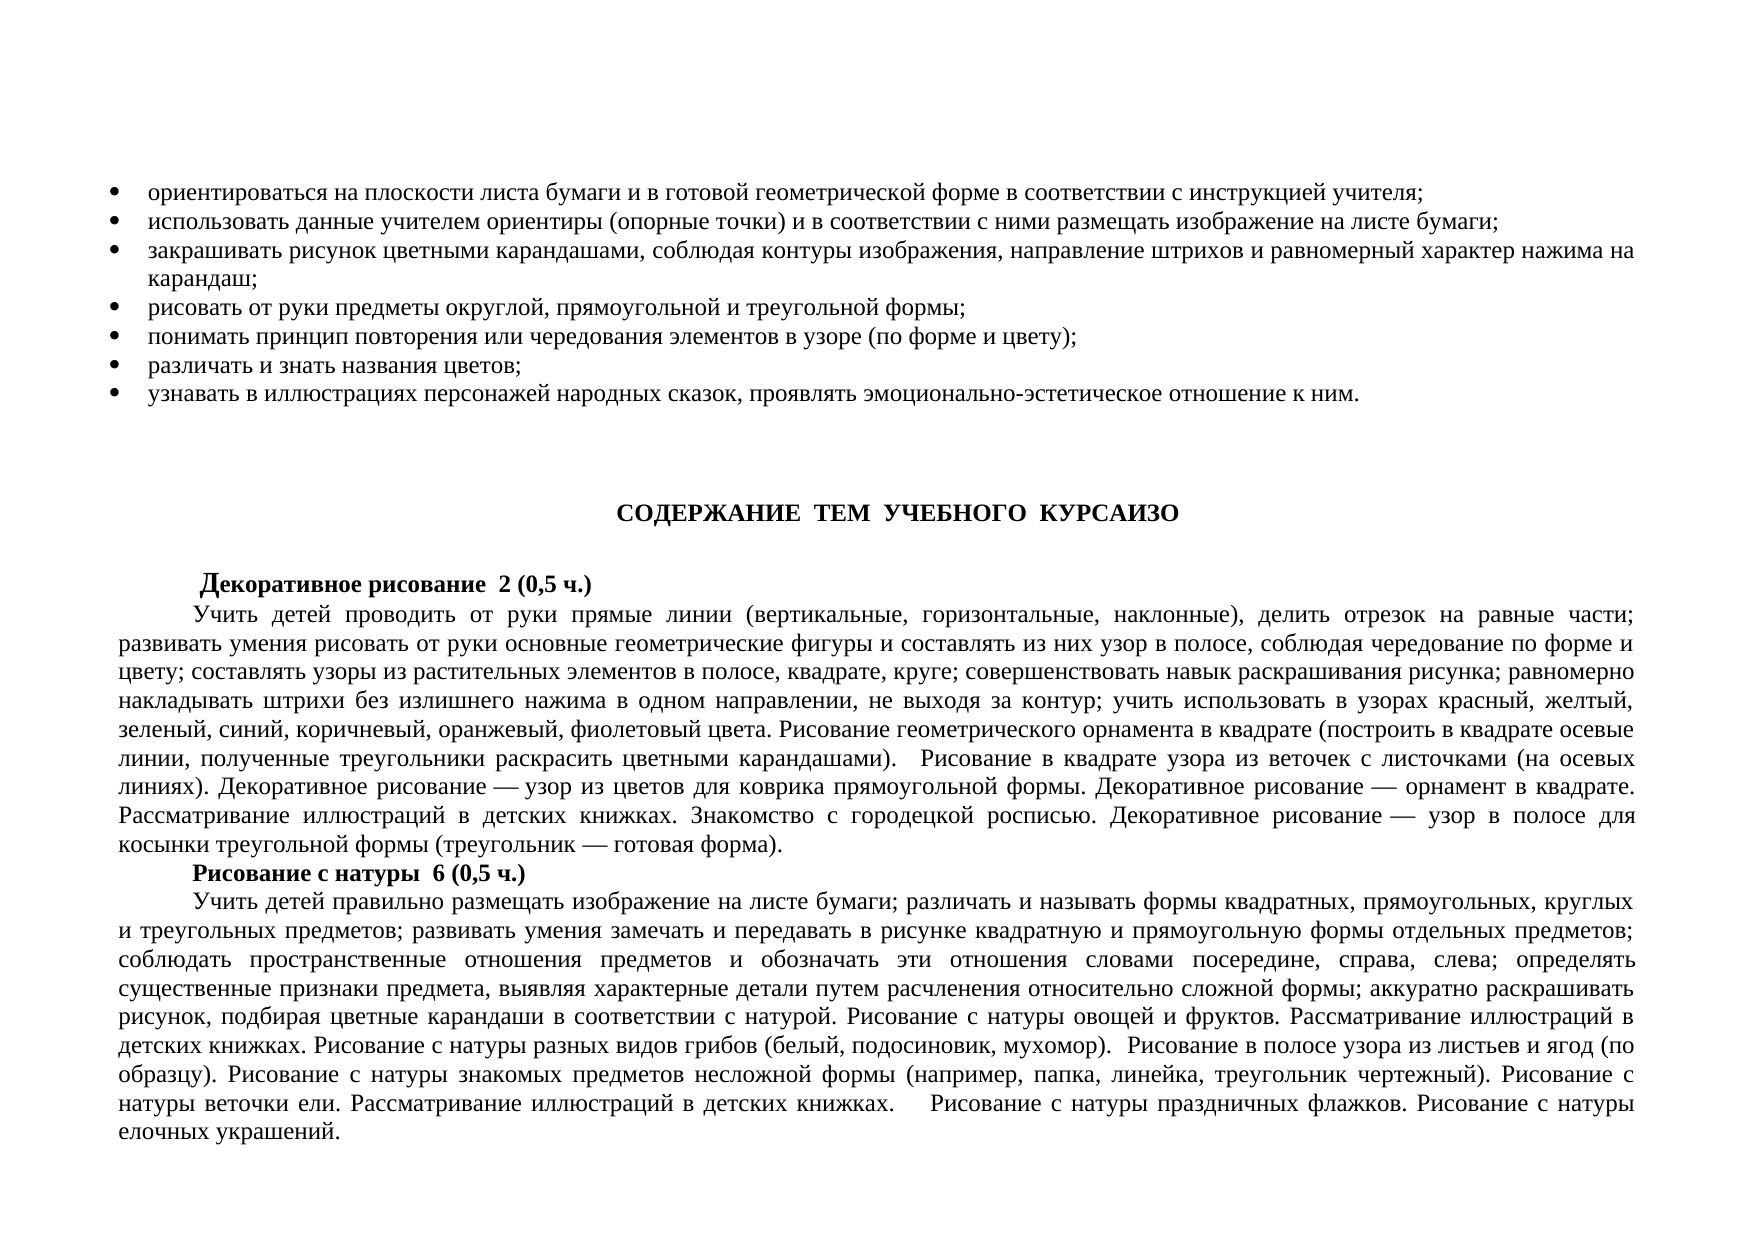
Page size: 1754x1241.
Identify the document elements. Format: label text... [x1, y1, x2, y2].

list понимать принцип повторения или чередования элементов в узоре (по форме и цвету); [110, 321, 1636, 350]
list использовать данные учителем ориентиры (опорные точки) и в соответствии с ними размещать изображение на листе бумаги; [110, 206, 1636, 235]
list узнавать в иллюстрациях персонажей народных сказок, проявлять эмоционально-эстетическое отношение к ним. [110, 378, 1636, 407]
text Декоративное рисование 2 (0,5 ч.) [118, 565, 1636, 599]
text Учить детей правильно размещать изображение на листе бумаги; различать и называть формы квадратных, прямоугольных, круглых и треугольных предметов; развивать умения замечать и передавать в рисунке квадратную и прямоугольную формы отдельных предметов; соблюдать пространственные отношения предметов и обозначать эти отношения словами посередине, справа, слева; определять существенные признаки предмета, выявляя характерные детали путем расчленения относительно сложной формы; аккуратно раскрашивать рисунок, подбирая цветные карандаши в соответствии с натурой. Рисование с натуры овощей и фруктов. Рассматривание иллюстраций в детских книжках. Рисование с натуры разных видов грибов (белый, подосиновик, мухомор). Рисование в полосе узора из листьев и ягод (по образцу). Рисование с натуры знакомых предметов несложной формы (например, папка, линейка, треугольник чертежный). Рисование с натуры веточки ели. Рассматривание иллюстраций в детских книжках. Рисование с натуры праздничных флажков. Рисование с натуры елочных украшений. [118, 886, 1636, 1145]
text СОДЕРЖАНИЕ ТЕМ УЧЕБНОГО КУРСАИЗО [118, 498, 1623, 527]
list различать и знать названия цветов; [110, 350, 1636, 378]
text Учить детей проводить от руки прямые линии (вертикальные, горизонтальные, наклонные), делить отрезок на равные части; развивать умения рисовать от руки основные геометрические фигуры и составлять из них узор в полосе, соблюдая чередование по форме и цвету; составлять узоры из растительных элементов в полосе, квадрате, круге; совершенствовать навык раскрашивания рисунка; равномерно накладывать штрихи без излишнего нажима в одном направлении, не выходя за контур; учить использовать в узорах красный, желтый, зеленый, синий, коричневый, оранжевый, фиолетовый цвета. Рисование геометрического орнамента в квадрате (построить в квадрате осевые линии, полученные треугольники раскрасить цветными карандашами). Рисование в квадрате узора из веточек с листочками (на осевых линиях). Декоративное рисование — узор из цветов для коврика прямоугольной формы. Декоративное рисование — орнамент в квадрате. Рассматривание иллюстраций в детских книжках. Знакомство с городецкой росписью. Декоративное рисование — узор в полосе для косынки треугольной формы (треугольник — готовая форма). [118, 599, 1636, 858]
list ориентироваться на плоскости листа бумаги и в готовой геометрической форме в соответствии с инструкцией учителя; [110, 177, 1636, 206]
text Рисование с натуры 6 (0,5 ч.) [118, 858, 1636, 886]
list закрашивать рисунок цветными карандашами, соблюдая контуры изображения, направление штрихов и равномерный характер нажима на карандаш; [110, 235, 1636, 292]
list рисовать от руки предметы округлой, прямоугольной и треугольной формы; [110, 292, 1636, 321]
